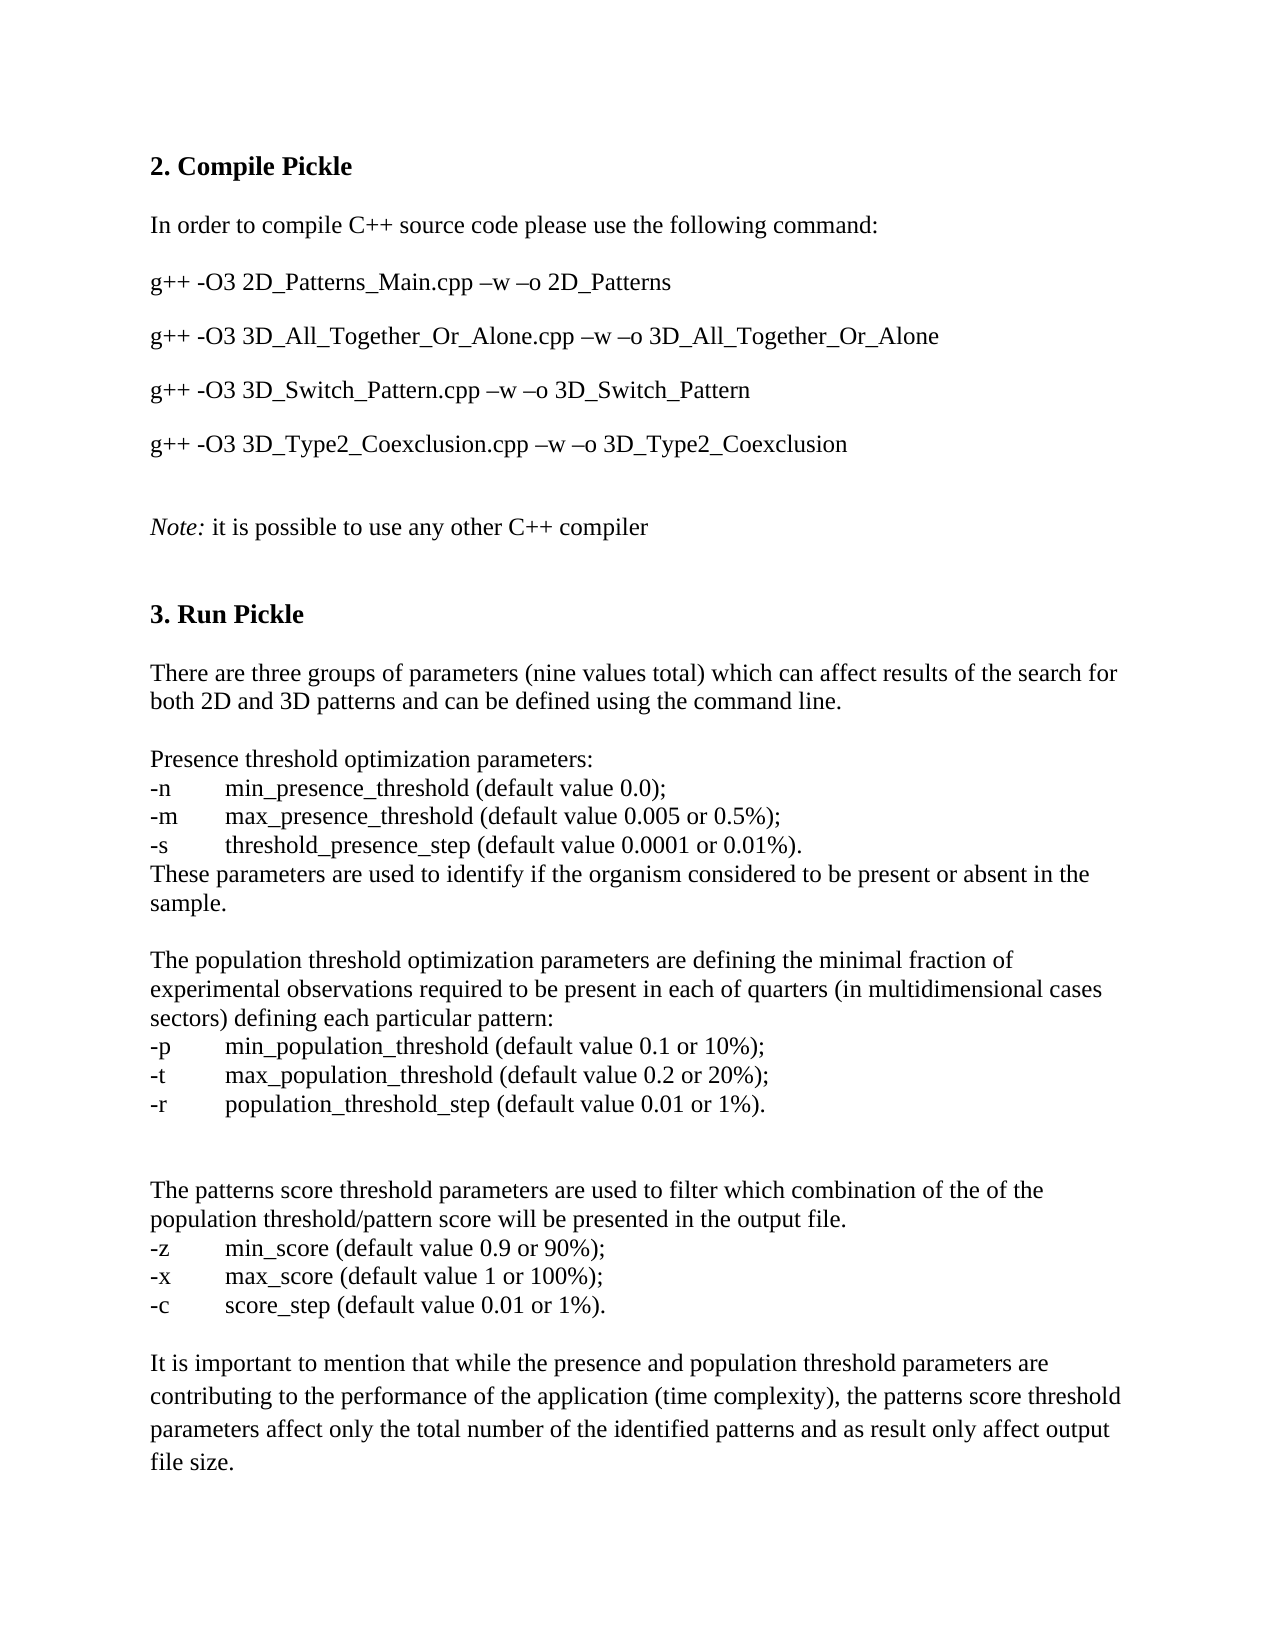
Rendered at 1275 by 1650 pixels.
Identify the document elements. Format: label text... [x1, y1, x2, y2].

text Presence threshold optimization parameters: [150, 744, 1125, 773]
text -m max_presence_threshold (default value 0.005 or 0.5%); [150, 801, 1125, 830]
text The patterns score threshold parameters are used to filter which combination of the of the population threshold/pattern score will be presented in the output file. [150, 1175, 1125, 1233]
text g++ -O3 2D_Patterns_Main.cpp –w –o 2D_Patterns [150, 267, 1125, 296]
text -p min_population_threshold (default value 0.1 or 10%); [150, 1031, 1125, 1060]
text Note: it is possible to use any other C++ compiler [150, 512, 1125, 540]
text g++ -O3 3D_Switch_Pattern.cpp –w –o 3D_Switch_Pattern [150, 375, 1125, 404]
text The population threshold optimization parameters are defining the minimal fraction of experimental observations required to be present in each of quarters (in multidimensional cases sectors) defining each particular pattern: [150, 945, 1125, 1031]
text -n min_presence_threshold (default value 0.0); [150, 773, 1125, 801]
text g++ -O3 3D_All_Together_Or_Alone.cpp –w –o 3D_All_Together_Or_Alone [150, 321, 1125, 350]
text In order to compile C++ source code please use the following command: [150, 210, 1125, 239]
text -r population_threshold_step (default value 0.01 or 1%). [150, 1089, 1125, 1118]
text -z min_score (default value 0.9 or 90%); [150, 1233, 1125, 1261]
text It is important to mention that while the presence and population threshold parameters are contributing to the performance of the application (time complexity), the patterns score threshold parameters affect only the total number of the identified patterns and as result only affect output file size. [150, 1348, 1125, 1476]
text -t max_population_threshold (default value 0.2 or 20%); [150, 1060, 1125, 1089]
text 3. Run Pickle [150, 598, 1125, 629]
text These parameters are used to identify if the organism considered to be present or absent in the sample. [150, 859, 1125, 916]
text g++ -O3 3D_Type2_Coexclusion.cpp –w –o 3D_Type2_Coexclusion [150, 429, 1125, 458]
text -c score_step (default value 0.01 or 1%). [150, 1290, 1125, 1319]
text -s threshold_presence_step (default value 0.0001 or 0.01%). [150, 830, 1125, 859]
text -x max_score (default value 1 or 100%); [150, 1261, 1125, 1290]
text There are three groups of parameters (nine values total) which can affect results of the search for both 2D and 3D patterns and can be defined using the command line. [150, 658, 1125, 715]
text 2. Compile Pickle [150, 150, 1125, 181]
